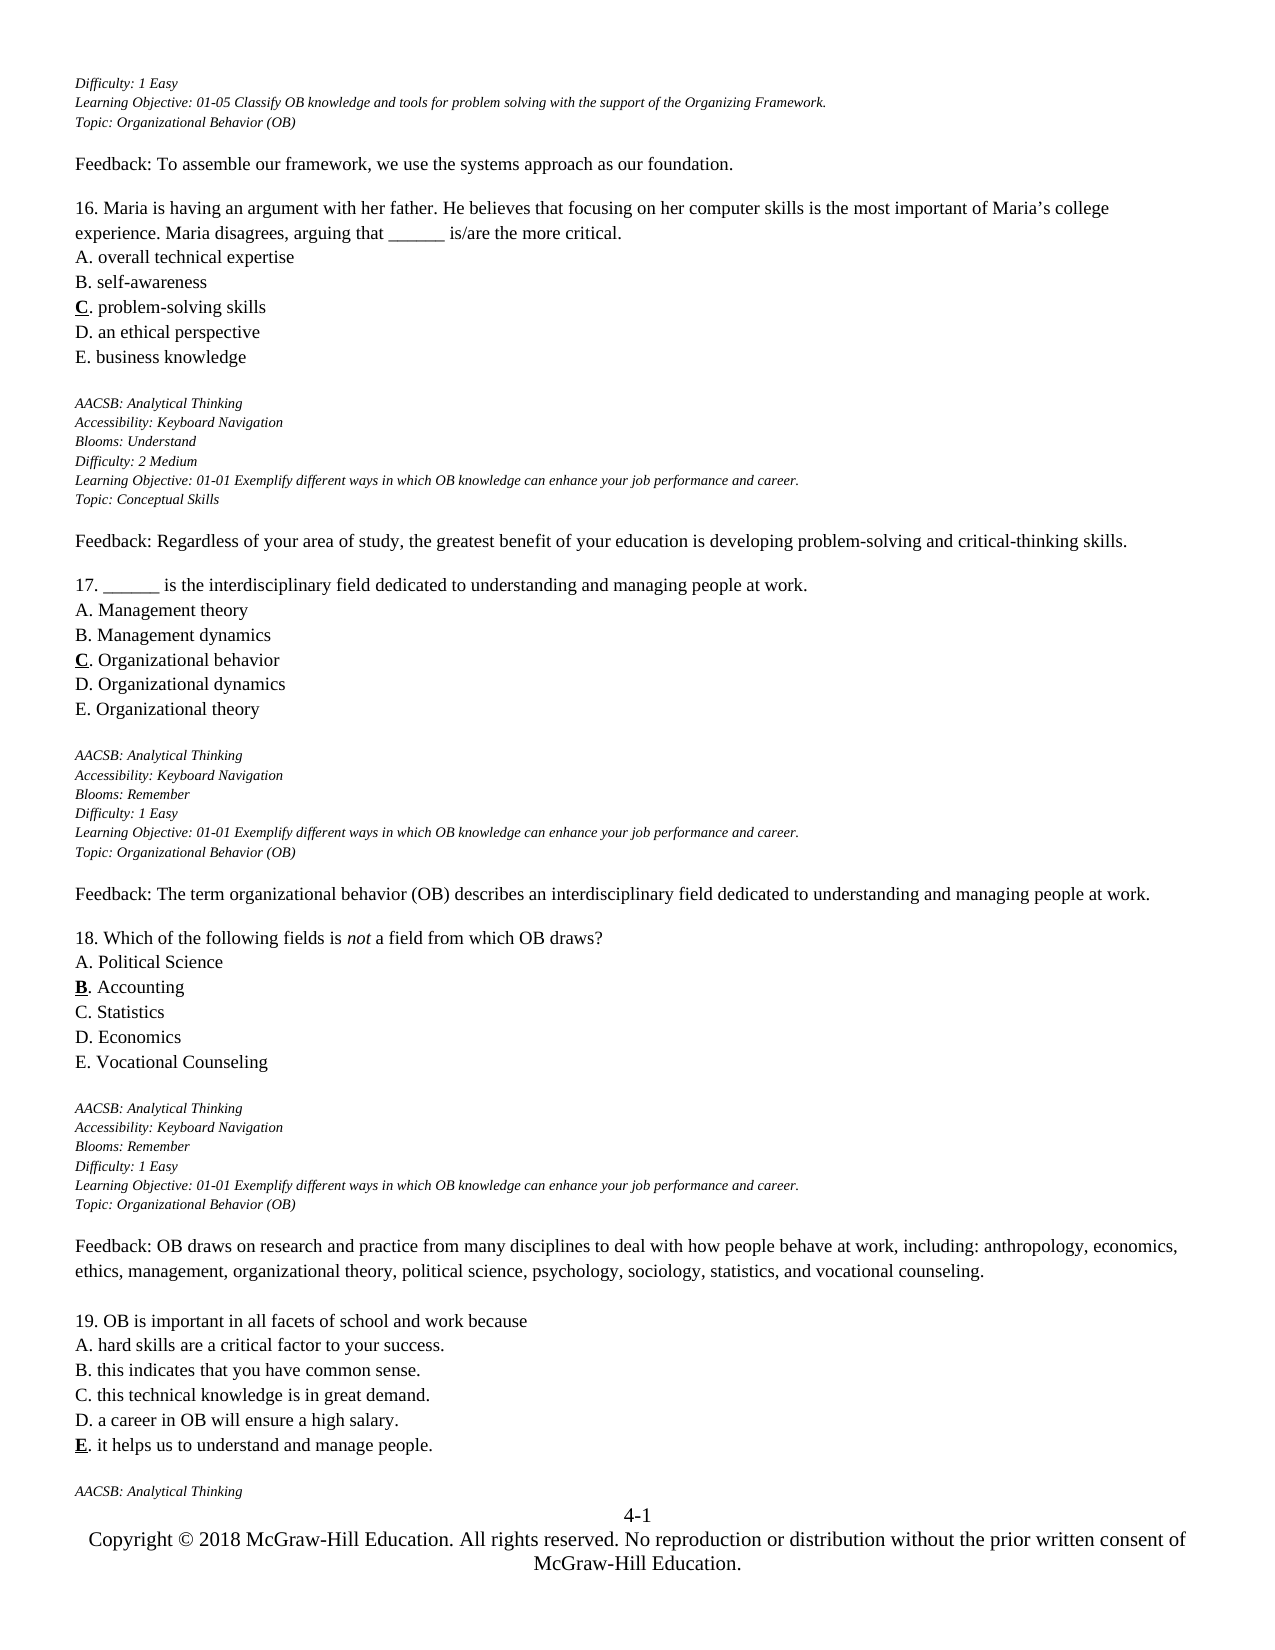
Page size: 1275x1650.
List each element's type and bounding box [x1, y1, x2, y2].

text [75, 75, 1200, 1499]
